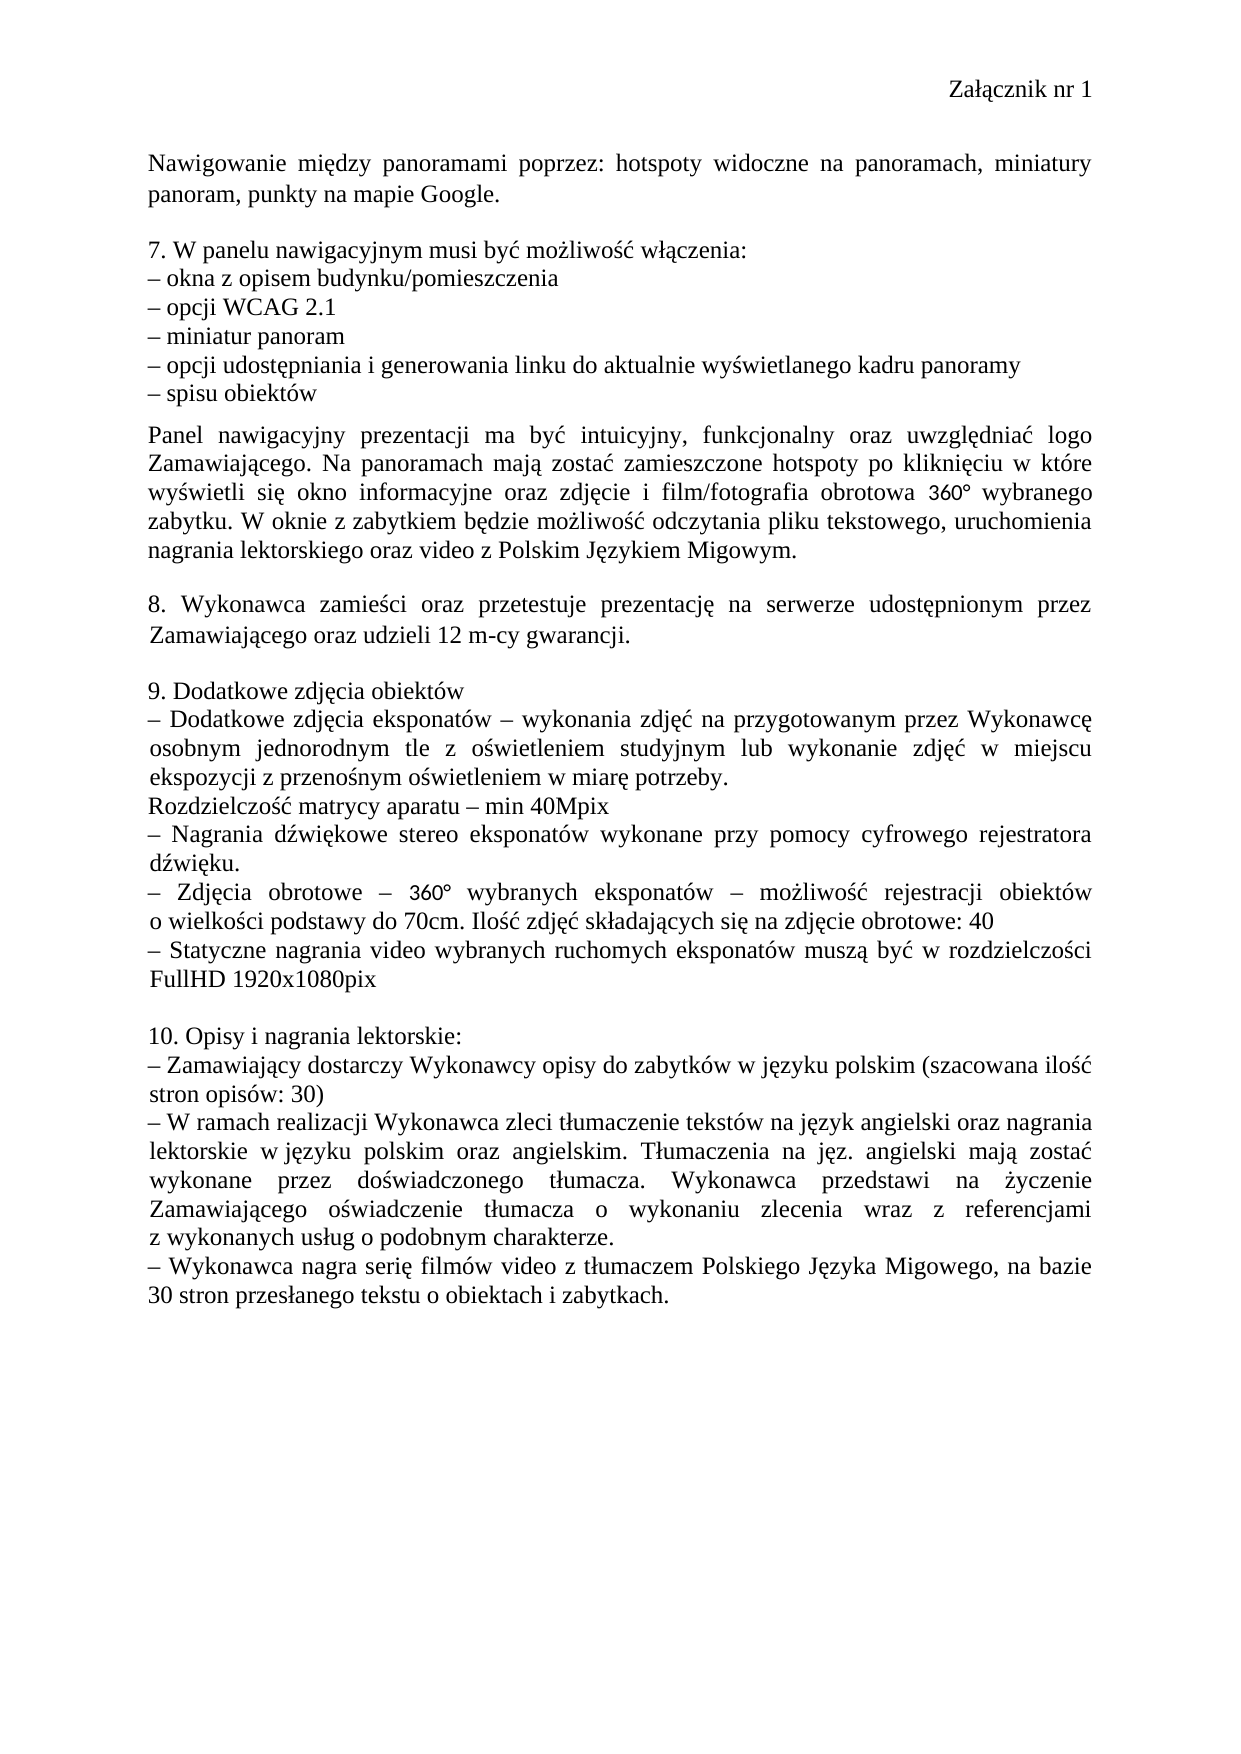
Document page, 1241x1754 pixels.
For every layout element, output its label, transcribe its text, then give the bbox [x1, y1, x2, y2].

text 9. Dodatkowe zdjęcia obiektów [148, 676, 1093, 704]
text – W ramach realizacji Wykonawca zleci tłumaczenie tekstów na język angielski oraz nagrania lektorskie w języku polskim oraz angielskim. Tłumaczenia na jęz. angielski mają zostać wykonane przez doświadczonego tłumacza. Wykonawca przedstawi na życzenie Zamawiającego oświadczenie tłumacza o wykonaniu zlecenia wraz z referencjami z wykonanych usług o podobnym charakterze. [148, 1107, 1093, 1251]
text – Zdjęcia obrotowe – 360° wybranych eksponatów – możliwość rejestracji obiektów o wielkości podstawy do 70cm. Ilość zdjęć składających się na zdjęcie obrotowe: 40 [148, 877, 1093, 935]
text – opcji udostępniania i generowania linku do aktualnie wyświetlanego kadru panoramy [148, 350, 1093, 378]
text Nawigowanie między panoramami poprzez: hotspoty widoczne na panoramach, miniatury panoram, punkty na mapie Google. [148, 148, 1093, 207]
text 8. Wykonawca zamieści oraz przetestuje prezentację na serwerze udostępnionym przez Zamawiającego oraz udzieli 12 m-cy gwarancji. [148, 589, 1093, 648]
text – Wykonawca nagra serię filmów video z tłumaczem Polskiego Języka Migowego, na bazie 30 stron przesłanego tekstu o obiektach i zabytkach. [148, 1251, 1093, 1309]
text – Dodatkowe zdjęcia eksponatów – wykonania zdjęć na przygotowanym przez Wykonawcę osobnym jednorodnym tle z oświetleniem studyjnym lub wykonanie zdjęć w miejscu ekspozycji z przenośnym oświetleniem w miarę potrzeby. [148, 704, 1093, 791]
text 10. Opisy i nagrania lektorskie: [148, 1021, 1093, 1050]
text – okna z opisem budynku/pomieszczenia [148, 263, 1093, 292]
text – Statyczne nagrania video wybranych ruchomych eksponatów muszą być w rozdzielczości FullHD 1920x1080pix [148, 935, 1093, 992]
text Rozdzielczość matrycy aparatu – min 40Mpix [148, 791, 1093, 819]
text – Nagrania dźwiękowe stereo eksponatów wykonane przy pomocy cyfrowego rejestratora dźwięku. [148, 819, 1093, 877]
text – opcji WCAG 2.1 [148, 292, 1093, 321]
text – spisu obiektów [148, 378, 1093, 407]
text Panel nawigacyjny prezentacji ma być intuicyjny, funkcjonalny oraz uwzględniać logo Zamawiającego. Na panoramach mają zostać zamieszczone hotspoty po kliknięciu w które wyświetli się okno informacyjne oraz zdjęcie i film/fotografia obrotowa 360° wybranego zabytku. W oknie z zabytkiem będzie możliwość odczytania pliku tekstowego, uruchomienia nagrania lektorskiego oraz video z Polskim Językiem Migowym. [148, 420, 1093, 564]
text – Zamawiający dostarczy Wykonawcy opisy do zabytków w języku polskim (szacowana ilość stron opisów: 30) [148, 1050, 1093, 1107]
text 7. W panelu nawigacyjnym musi być możliwość włączenia: [148, 235, 1093, 263]
text – miniatur panoram [148, 321, 1093, 350]
